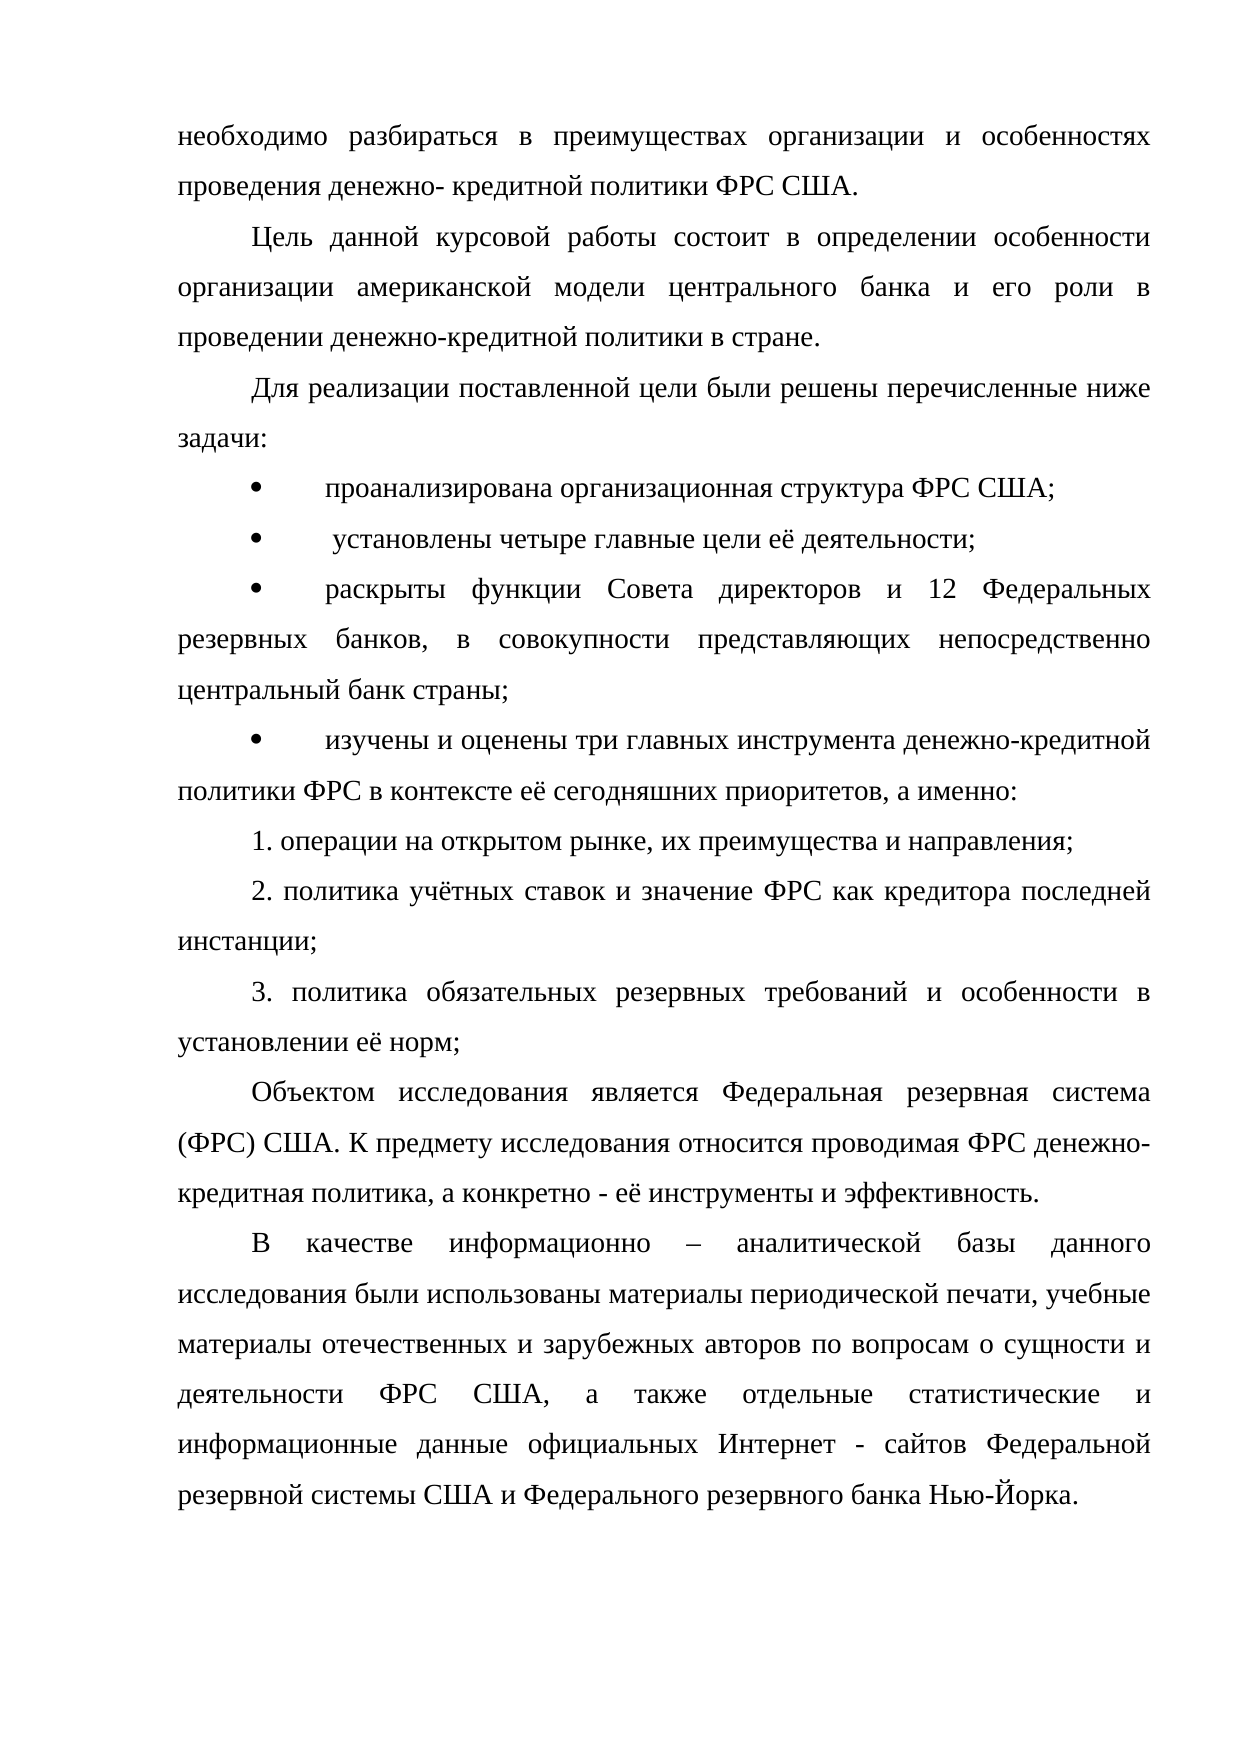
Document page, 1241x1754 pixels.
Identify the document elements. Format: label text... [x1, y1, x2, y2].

list проанализирована организационная структура ФРС США; [177, 470, 1152, 504]
list раскрыты функции Совета директоров и 12 Федеральных резервных банков, в совокупности представляющих непосредственно центральный банк страны; [177, 571, 1152, 705]
text Цель данной курсовой работы состоит в определении особенности организации американской модели центрального банка и его роли в проведении денежно-кредитной политики в стране. [177, 219, 1152, 353]
text Для реализации поставленной цели были решены перечисленные ниже задачи: [177, 370, 1152, 453]
list изучены и оценены три главных инструмента денежно-кредитной политики ФРС в контексте её сегодняшних приоритетов, а именно: [177, 722, 1152, 806]
text 3. политика обязательных резервных требований и особенности в установлении её норм; [177, 974, 1152, 1058]
text 2. политика учётных ставок и значение ФРС как кредитора последней инстанции; [177, 873, 1152, 957]
text В качестве информационно – аналитической базы данного исследования были использованы материалы периодической печати, учебные материалы отечественных и зарубежных авторов по вопросам о сущности и деятельности ФРС США, а также отдельные статистические и информационные данные официальных Интернет - сайтов Федеральной резервной системы США и Федерального резервного банка Нью-Йорка. [177, 1225, 1152, 1511]
text Объектом исследования является Федеральная резервная система (ФРС) США. К предмету исследования относится проводимая ФРС денежно-кредитная политика, а конкретно - её инструменты и эффективность. [177, 1074, 1152, 1209]
list установлены четыре главные цели её деятельности; [177, 521, 1152, 554]
text 1. операции на открытом рынке, их преимущества и направления; [177, 823, 1152, 856]
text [177, 118, 1152, 202]
